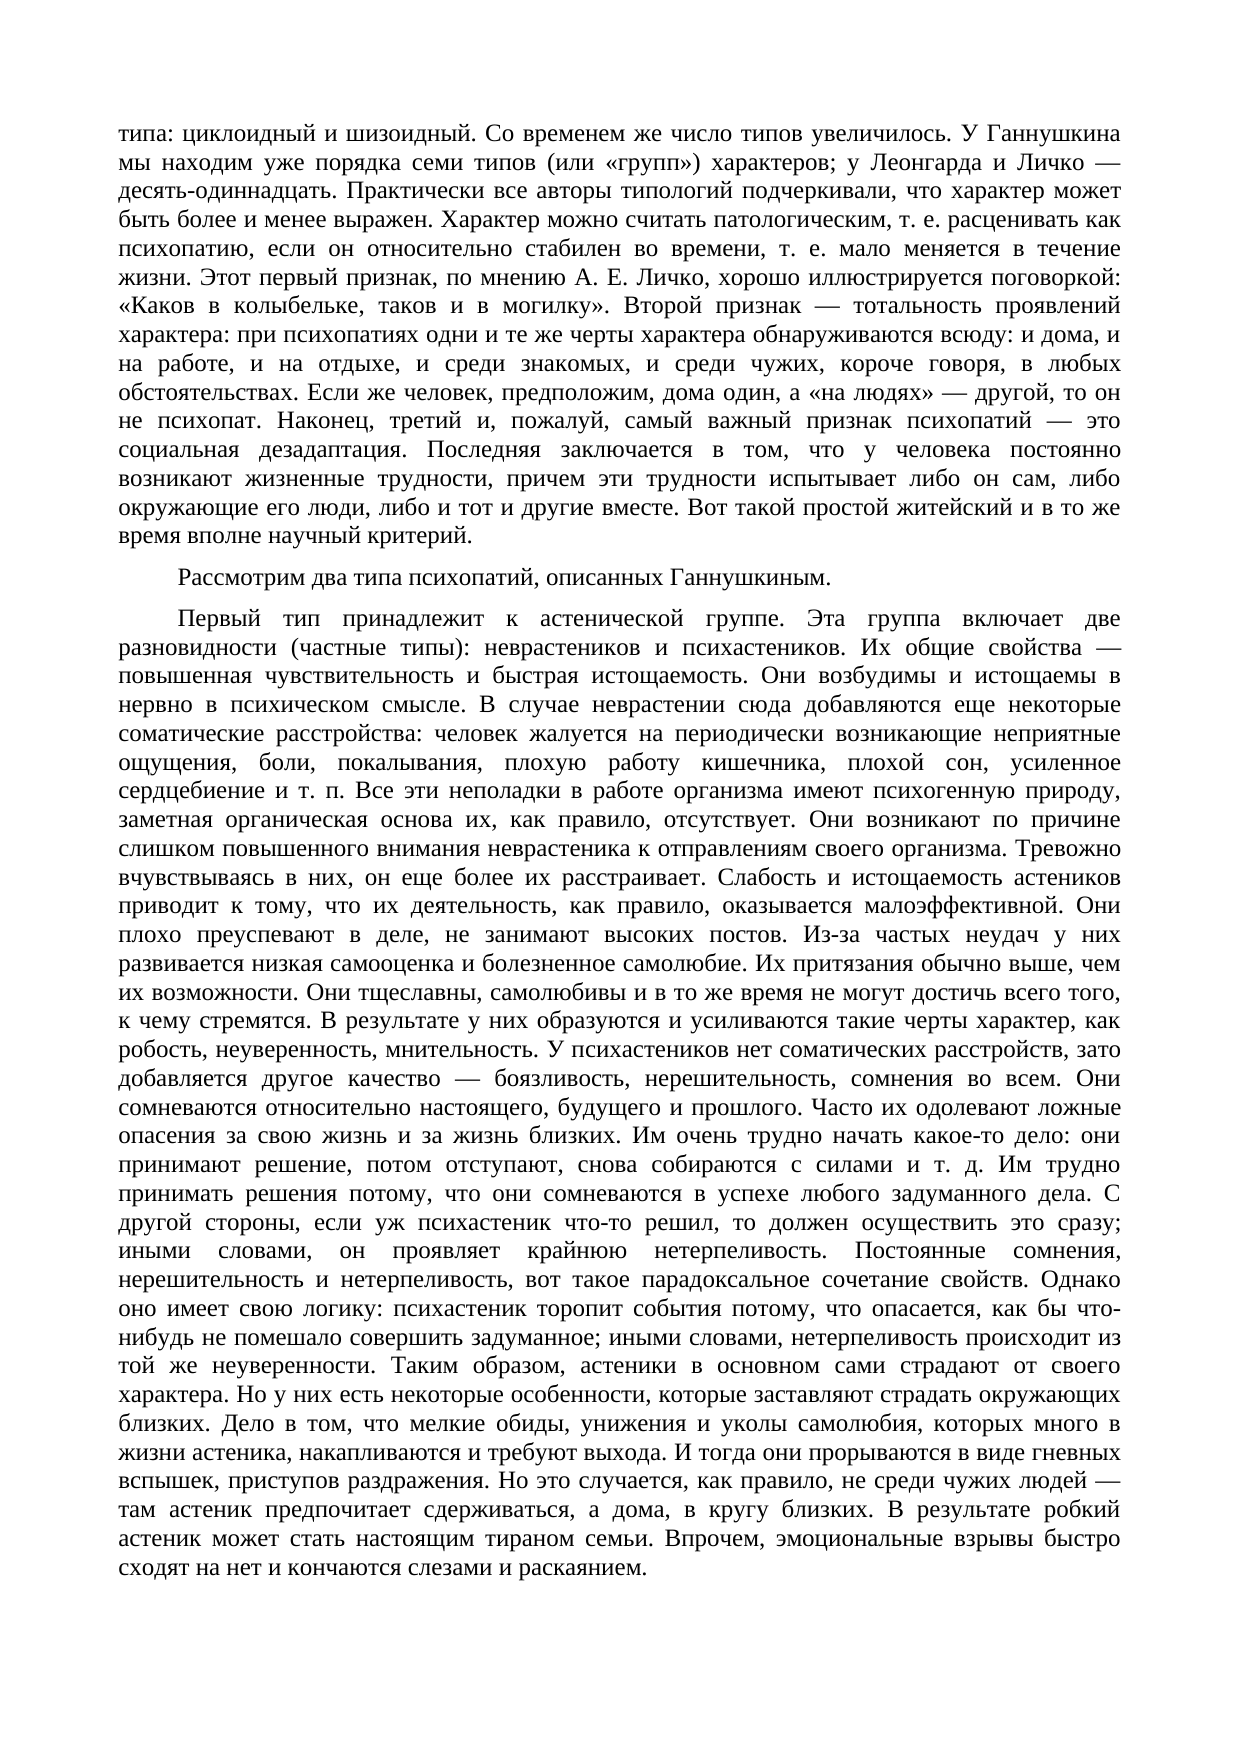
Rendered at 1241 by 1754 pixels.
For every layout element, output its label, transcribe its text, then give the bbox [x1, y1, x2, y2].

text Первый тип принадлежит к астенической группе. Эта группа включает две разновидности (частные типы): неврастеников и психастеников. Их общие свойства — повышенная чувствительность и быстрая истощаемость. Они возбудимы и истощаемы в нервно в психическом смысле. В случае неврастении сюда добавляются еще некоторые соматические расстройства: человек жалуется на периодически возникающие неприятные ощущения, боли, покалывания, плохую работу кишечника, плохой сон, усиленное сердцебиение и т. п. Все эти неполадки в работе организма имеют психогенную природу, заметная органическая основа их, как правило, отсутствует. Они возникают по причине слишком повышенного внимания неврастеника к отправлениям своего организма. Тревожно вчувствываясь в них, он еще более их расстраивает. Слабость и истощаемость астеников приводит к тому, что их деятельность, как правило, оказывается малоэффективной. Они плохо преуспевают в деле, не занимают высоких постов. Из-за частых неудач у них развивается низкая самооценка и болезненное самолюбие. Их притязания обычно выше, чем их возможности. Они тщеславны, самолюбивы и в то же время не могут достичь всего того, к чему стремятся. В результате у них образуются и усиливаются такие черты характер, как робость, неуверенность, мнительность. У психастеников нет соматических расстройств, зато добавляется другое качество — боязливость, нерешительность, сомнения во всем. Они сомневаются относительно настоящего, будущего и прошлого. Часто их одолевают ложные опасения за свою жизнь и за жизнь близких. Им очень трудно начать какое-то дело: они принимают решение, потом отступают, снова собираются с силами и т. д. Им трудно принимать решения потому, что они сомневаются в успехе любого задуманного дела. С другой стороны, если уж психастеник что-то решил, то должен осуществить это сразу; иными словами, он проявляет крайнюю нетерпеливость. Постоянные сомнения, нерешительность и нетерпеливость, вот такое парадоксальное сочетание свойств. Однако оно имеет свою логику: психастеник торопит события потому, что опасается, как бы что-нибудь не помешало совершить задуманное; иными словами, нетерпеливость происходит из той же неуверенности. Таким образом, астеники в основном сами страдают от своего характера. Но у них есть некоторые особенности, которые заставляют страдать окружающих близких. Дело в том, что мелкие обиды, унижения и уколы самолюбия, которых много в жизни астеника, накапливаются и требуют выхода. И тогда они прорываются в виде гневных вспышек, приступов раздражения. Но это случается, как правило, не среди чужих людей — там астеник предпочитает сдерживаться, а дома, в кругу близких. В результате робкий астеник может стать настоящим тираном семьи. Впрочем, эмоциональные взрывы быстро сходят на нет и кончаются слезами и раскаянием. [118, 603, 1122, 1581]
text Рассмотрим два типа психопатий, описанных Ганнушкиным. [118, 562, 1122, 591]
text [118, 118, 1122, 549]
